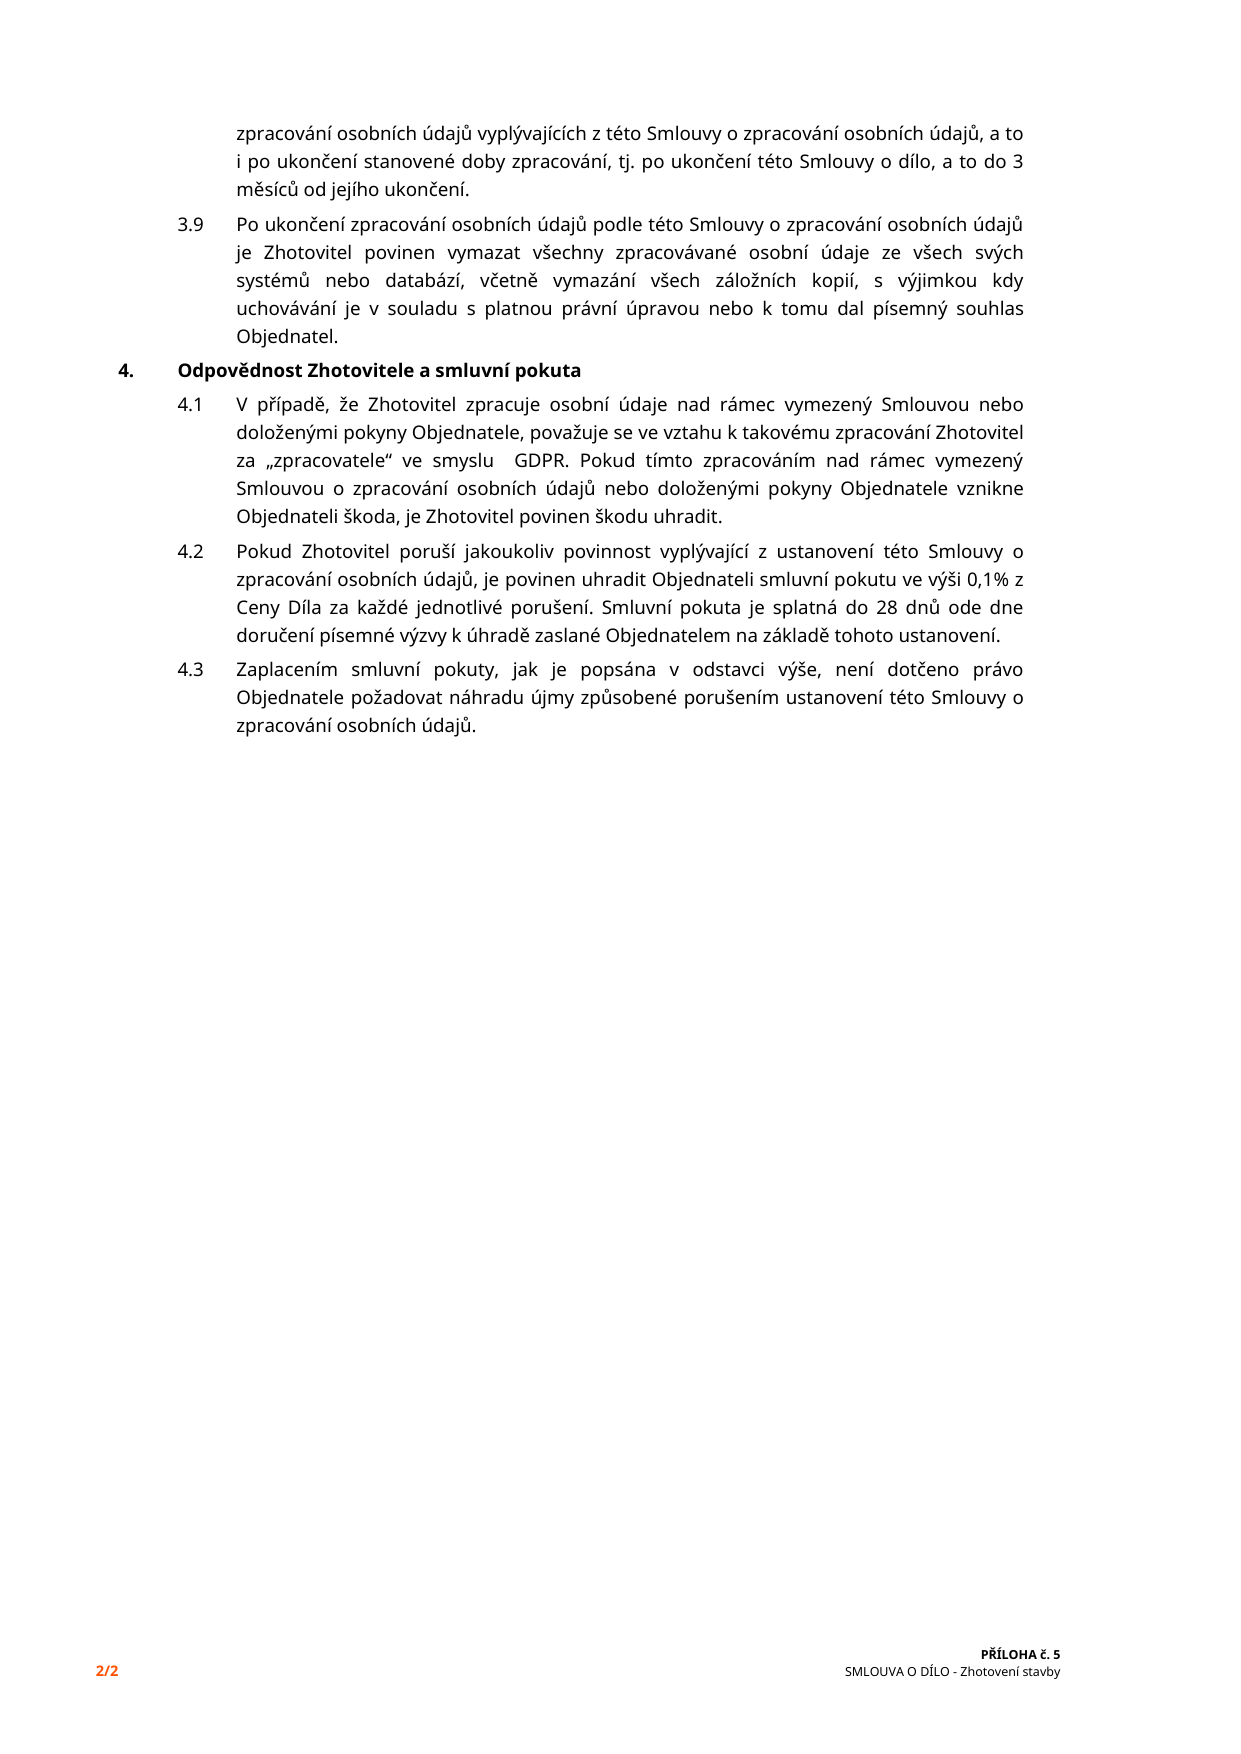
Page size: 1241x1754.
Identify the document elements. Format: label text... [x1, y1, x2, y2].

list Po ukončení zpracování osobních údajů podle této Smlouvy o zpracování osobních údajů je Zhotovitel povinen vymazat všechny zpracovávané osobní údaje ze všech svých systémů nebo databází, včetně vymazání všech záložních kopií, s výjimkou kdy uchovávání je v souladu s platnou právní úpravou nebo k tomu dal písemný souhlas Objednatel. [177, 211, 1024, 348]
list Zaplacením smluvní pokuty, jak je popsána v odstavci výše, není dotčeno právo Objednatele požadovat náhradu újmy způsobené porušením ustanovení této Smlouvy o zpracování osobních údajů. [177, 656, 1024, 738]
list Pokud Zhotovitel poruší jakoukoliv povinnost vyplývající z ustanovení této Smlouvy o zpracování osobních údajů, je povinen uhradit Objednateli smluvní pokutu ve výši 0,1% z Ceny Díla za každé jednotlivé porušení. Smluvní pokuta je splatná do 28 dnů ode dne doručení písemné výzvy k úhradě zaslané Objednatelem na základě tohoto ustanovení. [177, 538, 1024, 647]
list V případě, že Zhotovitel zpracuje osobní údaje nad rámec vymezený Smlouvou nebo doloženými pokyny Objednatele, považuje se ve vztahu k takovému zpracování Zhotovitel za „zpracovatele“ ve smyslu GDPR. Pokud tímto zpracováním nad rámec vymezený Smlouvou o zpracování osobních údajů nebo doloženými pokyny Objednatele vznikne Objednateli škoda, je Zhotovitel povinen škodu uhradit. [177, 392, 1024, 529]
list Odpovědnost Zhotovitele a smluvní pokuta [118, 357, 1024, 383]
